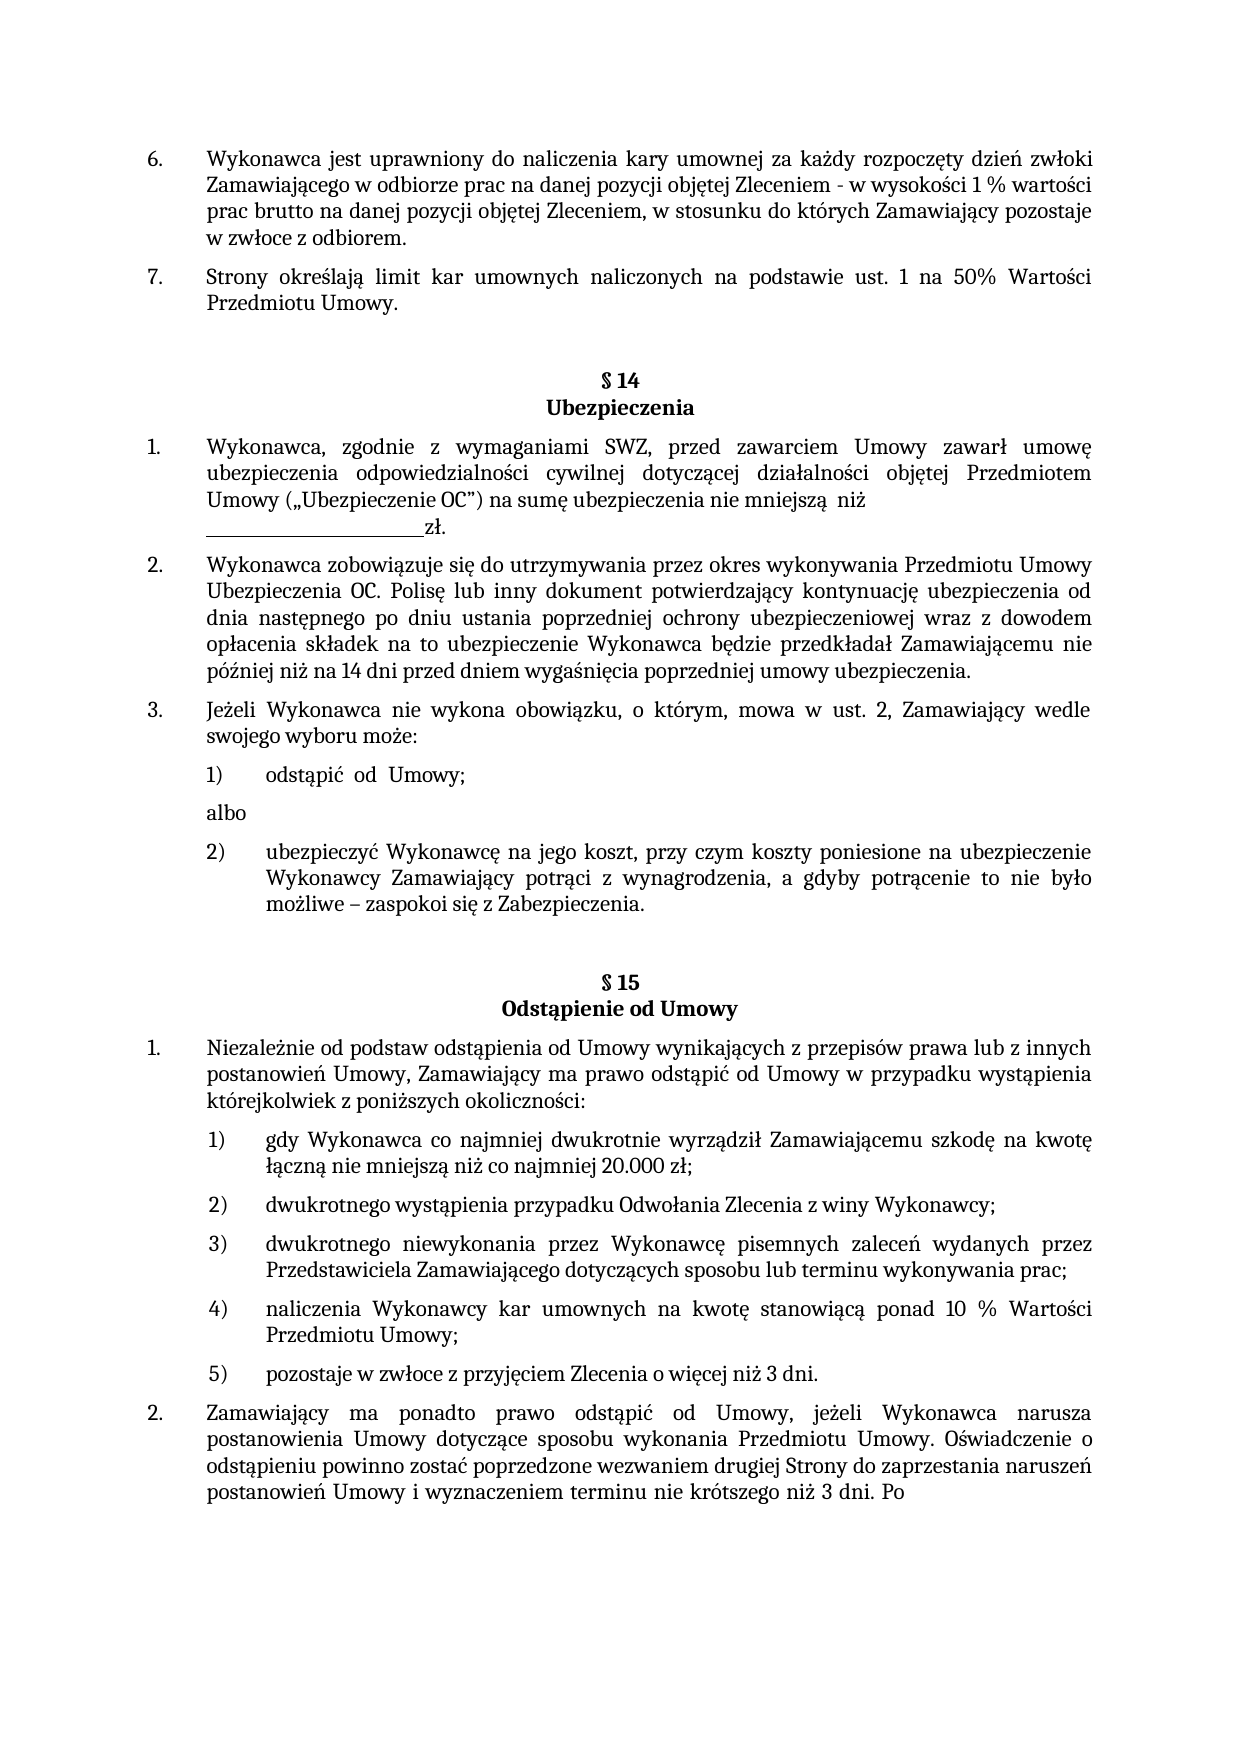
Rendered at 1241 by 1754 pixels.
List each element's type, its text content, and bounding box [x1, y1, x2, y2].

list Zamawiający ma ponadto prawo odstąpić od Umowy, jeżeli Wykonawca narusza postanowienia Umowy dotyczące sposobu wykonania Przedmiotu Umowy. Oświadczenie o odstąpieniu powinno zostać poprzedzone wezwaniem drugiej Strony do zaprzestania naruszeń postanowień Umowy i wyznaczeniem terminu nie krótszego niż 3 dni. Po [147, 1400, 1093, 1505]
text § 15 [342, 969, 898, 995]
text zł. [206, 513, 1179, 540]
text Ubezpieczenia [342, 394, 898, 421]
list pozostaje w zwłoce z przyjęciem Zlecenia o więcej niż 3 dni. [209, 1361, 1179, 1387]
list Wykonawca, zgodnie z wymaganiami SWZ, przed zawarciem Umowy zawarł umowę ubezpieczenia odpowiedzialności cywilnej dotyczącej działalności objętej Przedmiotem Umowy („Ubezpieczenie OC”) na sumę ubezpieczenia nie mniejszą niż [147, 434, 1093, 513]
list ubezpieczyć Wykonawcę na jego koszt, przy czym koszty poniesione na ubezpieczenie Wykonawcy Zamawiający potrąci z wynagrodzenia, a gdyby potrącenie to nie było możliwe – zaspokoi się z Zabezpieczenia. [206, 838, 1093, 918]
list Jeżeli Wykonawca nie wykona obowiązku, o którym, mowa w ust. 2, Zamawiający wedle swojego wyboru może: [147, 696, 1092, 749]
list gdy Wykonawca co najmniej dwukrotnie wyrządził Zamawiającemu szkodę na kwotę łączną nie mniejszą niż co najmniej 20.000 zł; [209, 1126, 1093, 1179]
list Wykonawca zobowiązuje się do utrzymywania przez okres wykonywania Przedmiotu Umowy Ubezpieczenia OC. Polisę lub inny dokument potwierdzający kontynuację ubezpieczenia od dnia następnego po dniu ustania poprzedniej ochrony ubezpieczeniowej wraz z dowodem opłacenia składek na to ubezpieczenie Wykonawca będzie przedkładał Zamawiającemu nie później niż na 14 dni przed dniem wygaśnięcia poprzedniej umowy ubezpieczenia. [147, 552, 1093, 684]
text Odstąpienie od Umowy [342, 995, 898, 1022]
list Strony określają limit kar umownych naliczonych na podstawie ust. 1 na 50% Wartości Przedmiotu Umowy. [147, 263, 1092, 316]
list Wykonawca jest uprawniony do naliczenia kary umownej za każdy rozpoczęty dzień zwłoki Zamawiającego w odbiorze prac na danej pozycji objętej Zleceniem - w wysokości 1 % wartości prac brutto na danej pozycji objętej Zleceniem, w stosunku do których Zamawiający pozostaje w zwłoce z odbiorem. [147, 146, 1093, 251]
list dwukrotnego wystąpienia przypadku Odwołania Zlecenia z winy Wykonawcy; [209, 1192, 1179, 1218]
list dwukrotnego niewykonania przez Wykonawcę pisemnych zaleceń wydanych przez Przedstawiciela Zamawiającego dotyczących sposobu lub terminu wykonywania prac; [209, 1231, 1093, 1283]
list naliczenia Wykonawcy kar umownych na kwotę stanowiącą ponad 10 % Wartości Przedmiotu Umowy; [209, 1296, 1093, 1348]
list odstąpić od Umowy; albo [206, 762, 465, 826]
list Niezależnie od podstaw odstąpienia od Umowy wynikających z przepisów prawa lub z innych postanowień Umowy, Zamawiający ma prawo odstąpić od Umowy w przypadku wystąpienia którejkolwiek z poniższych okoliczności: [147, 1035, 1093, 1114]
text § 14 [342, 368, 898, 394]
